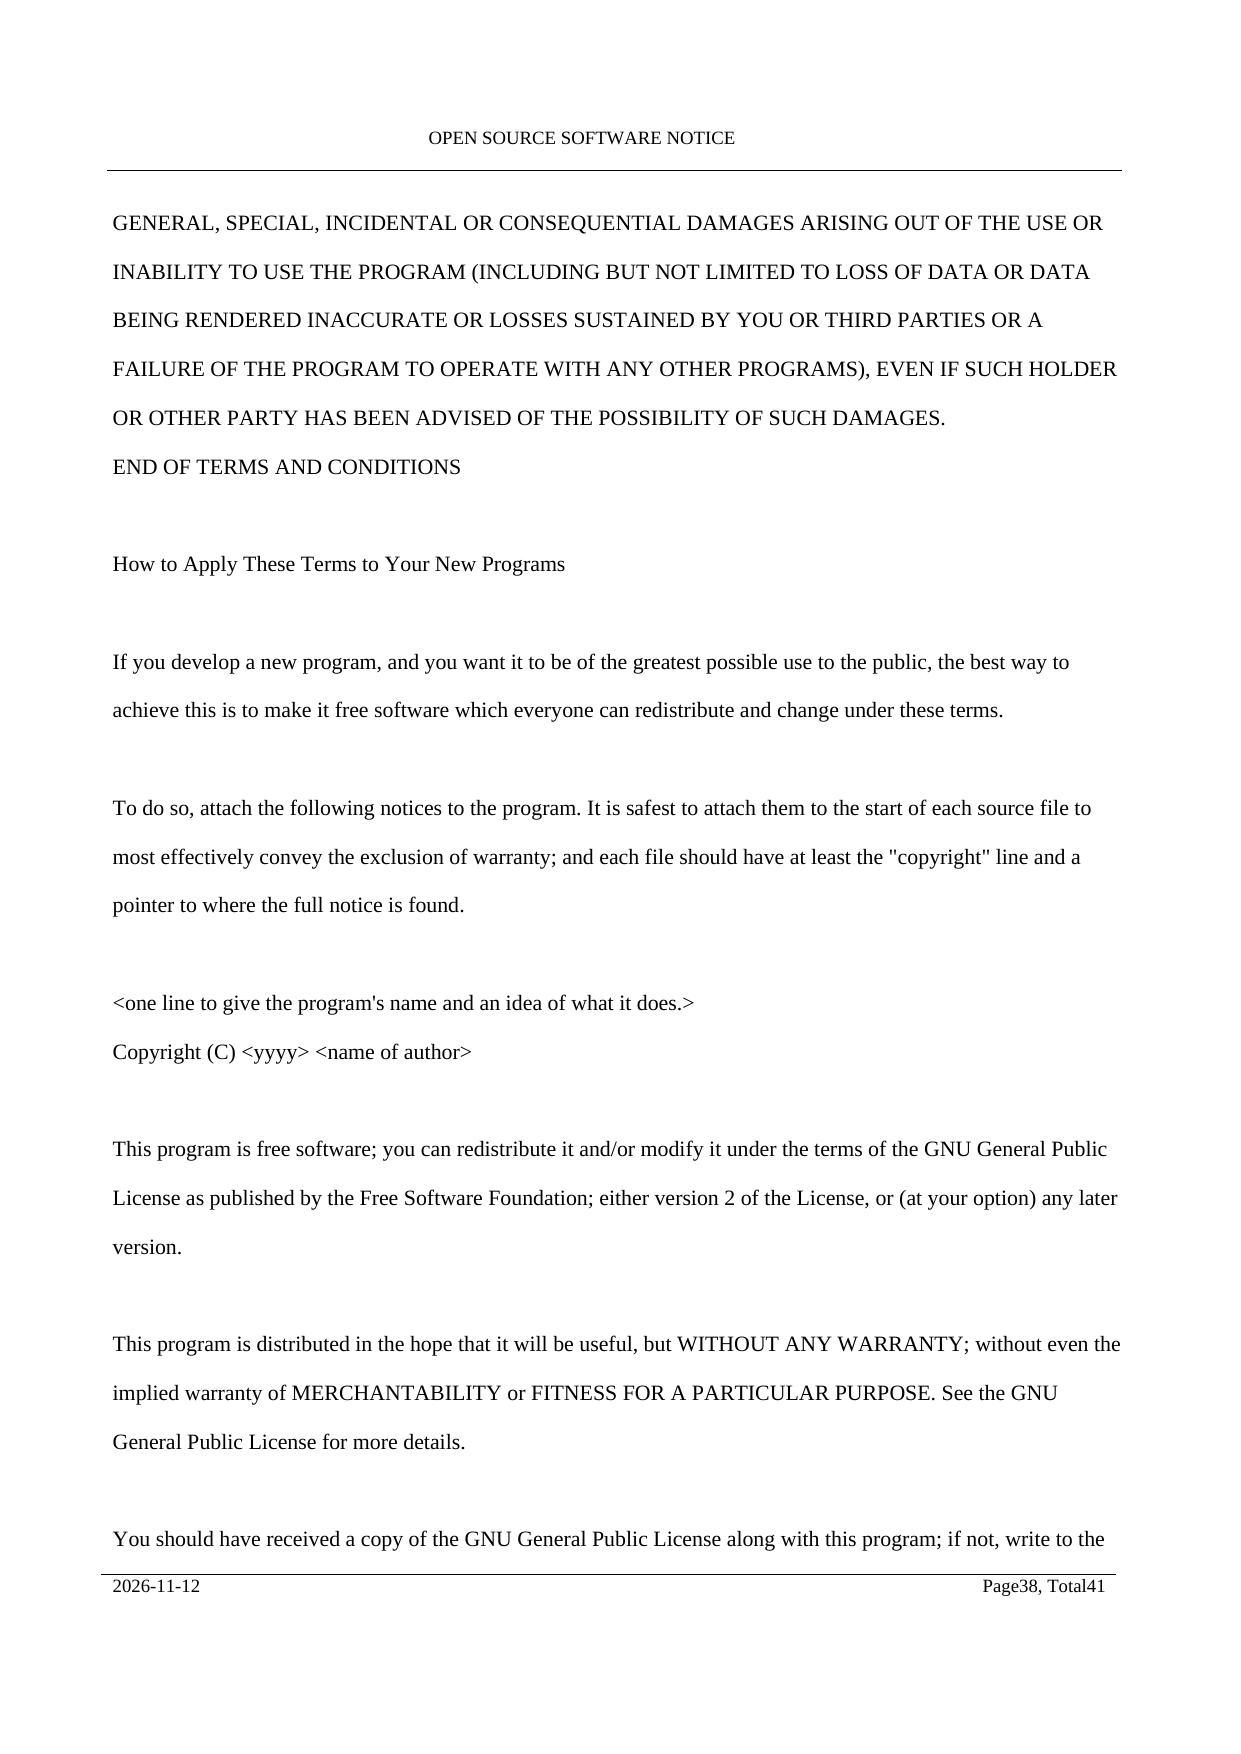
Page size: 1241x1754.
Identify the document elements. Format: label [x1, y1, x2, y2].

text [112, 206, 1128, 1555]
